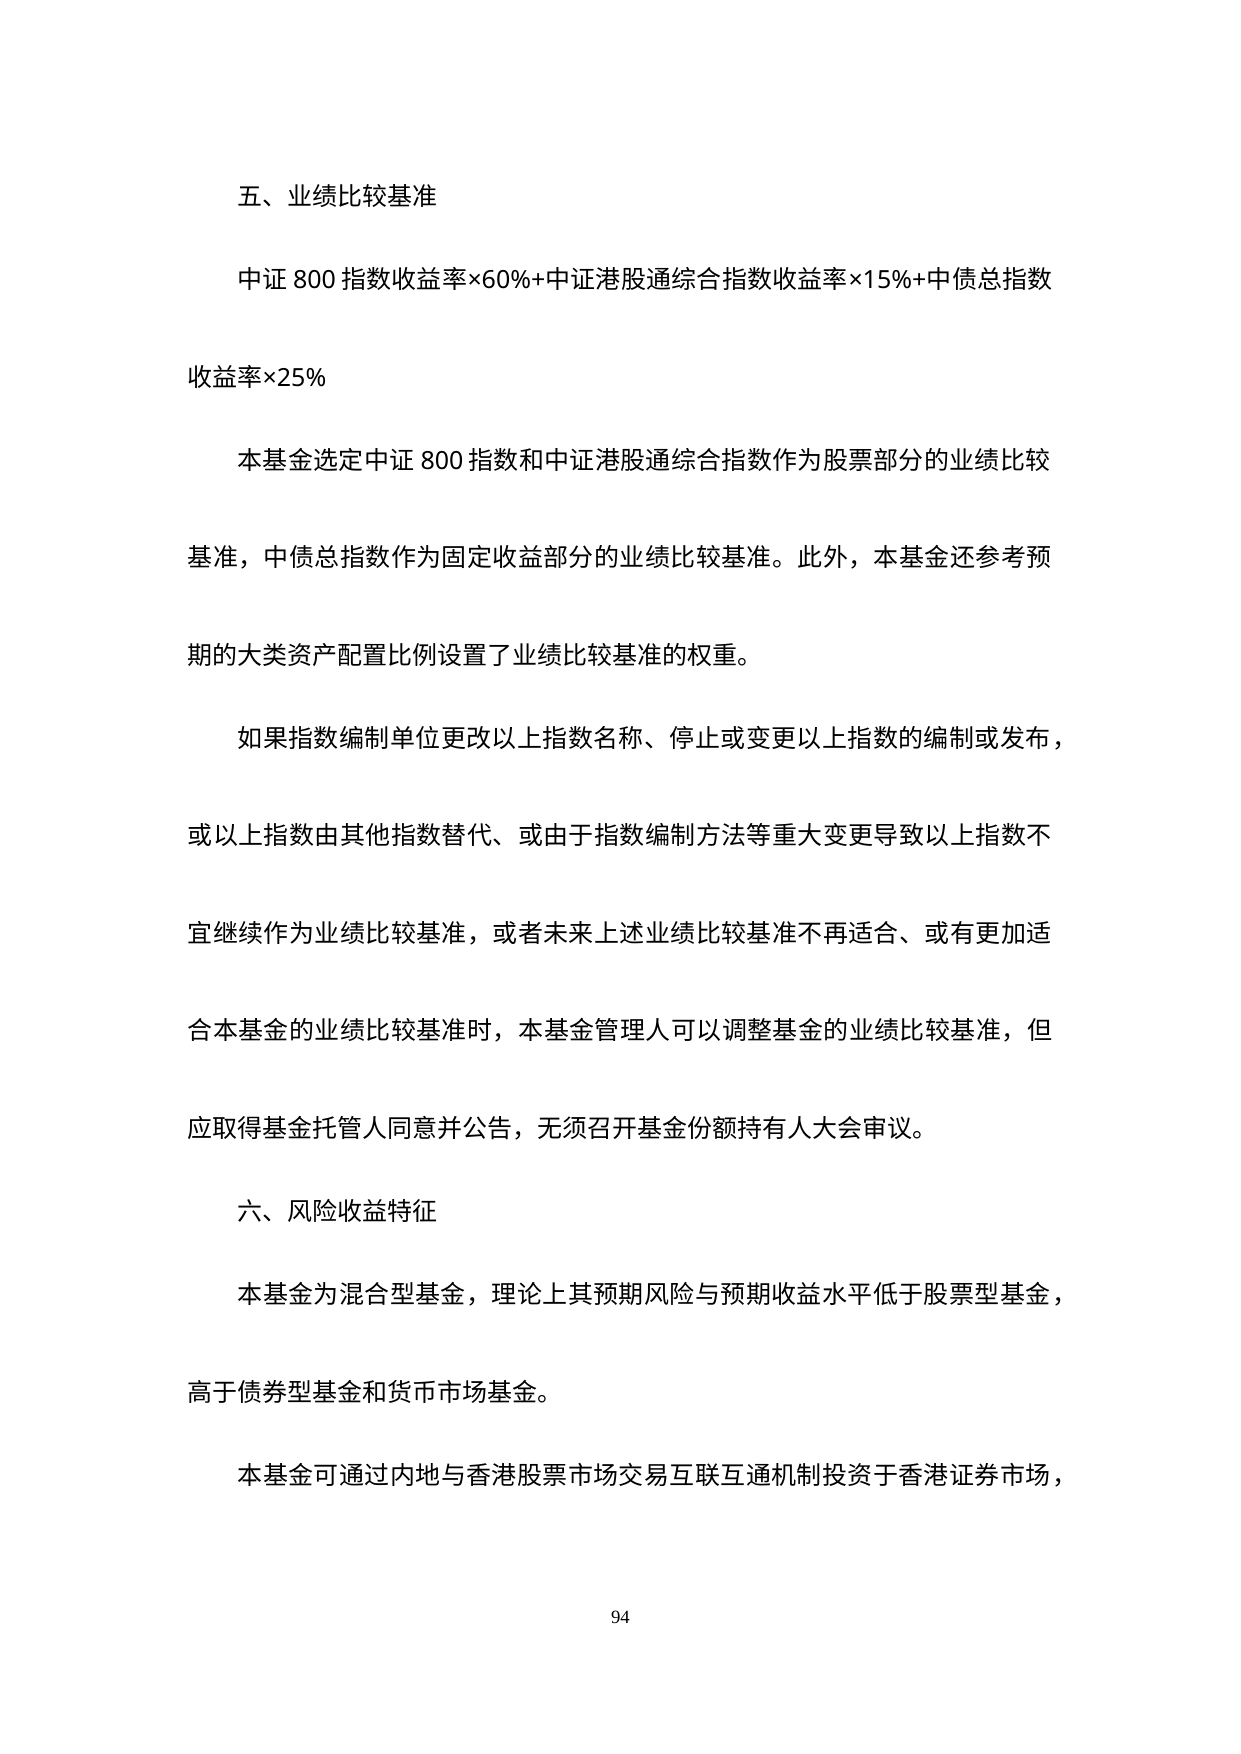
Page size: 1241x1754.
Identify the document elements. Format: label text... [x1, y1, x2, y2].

text 五、业绩比较基准 [187, 162, 1053, 227]
text 如果指数编制单位更改以上指数名称、停止或变更以上指数的编制或发布，或以上指数由其他指数替代、或由于指数编制方法等重大变更导致以上指数不宜继续作为业绩比较基准，或者未来上述业绩比较基准不再适合、或有更加适合本基金的业绩比较基准时，本基金管理人可以调整基金的业绩比较基准，但应取得基金托管人同意并公告，无须召开基金份额持有人大会审议。 [187, 704, 1053, 1159]
text 中证800指数收益率×60%+中证港股通综合指数收益率×15%+中债总指数收益率×25% [187, 245, 1053, 408]
text 本基金为混合型基金，理论上其预期风险与预期收益水平低于股票型基金，高于债券型基金和货币市场基金。 [187, 1260, 1053, 1423]
text 六、风险收益特征 [187, 1177, 1053, 1242]
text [187, 1441, 1053, 1506]
text 本基金选定中证800指数和中证港股通综合指数作为股票部分的业绩比较基准，中债总指数作为固定收益部分的业绩比较基准。此外，本基金还参考预期的大类资产配置比例设置了业绩比较基准的权重。 [187, 426, 1053, 686]
